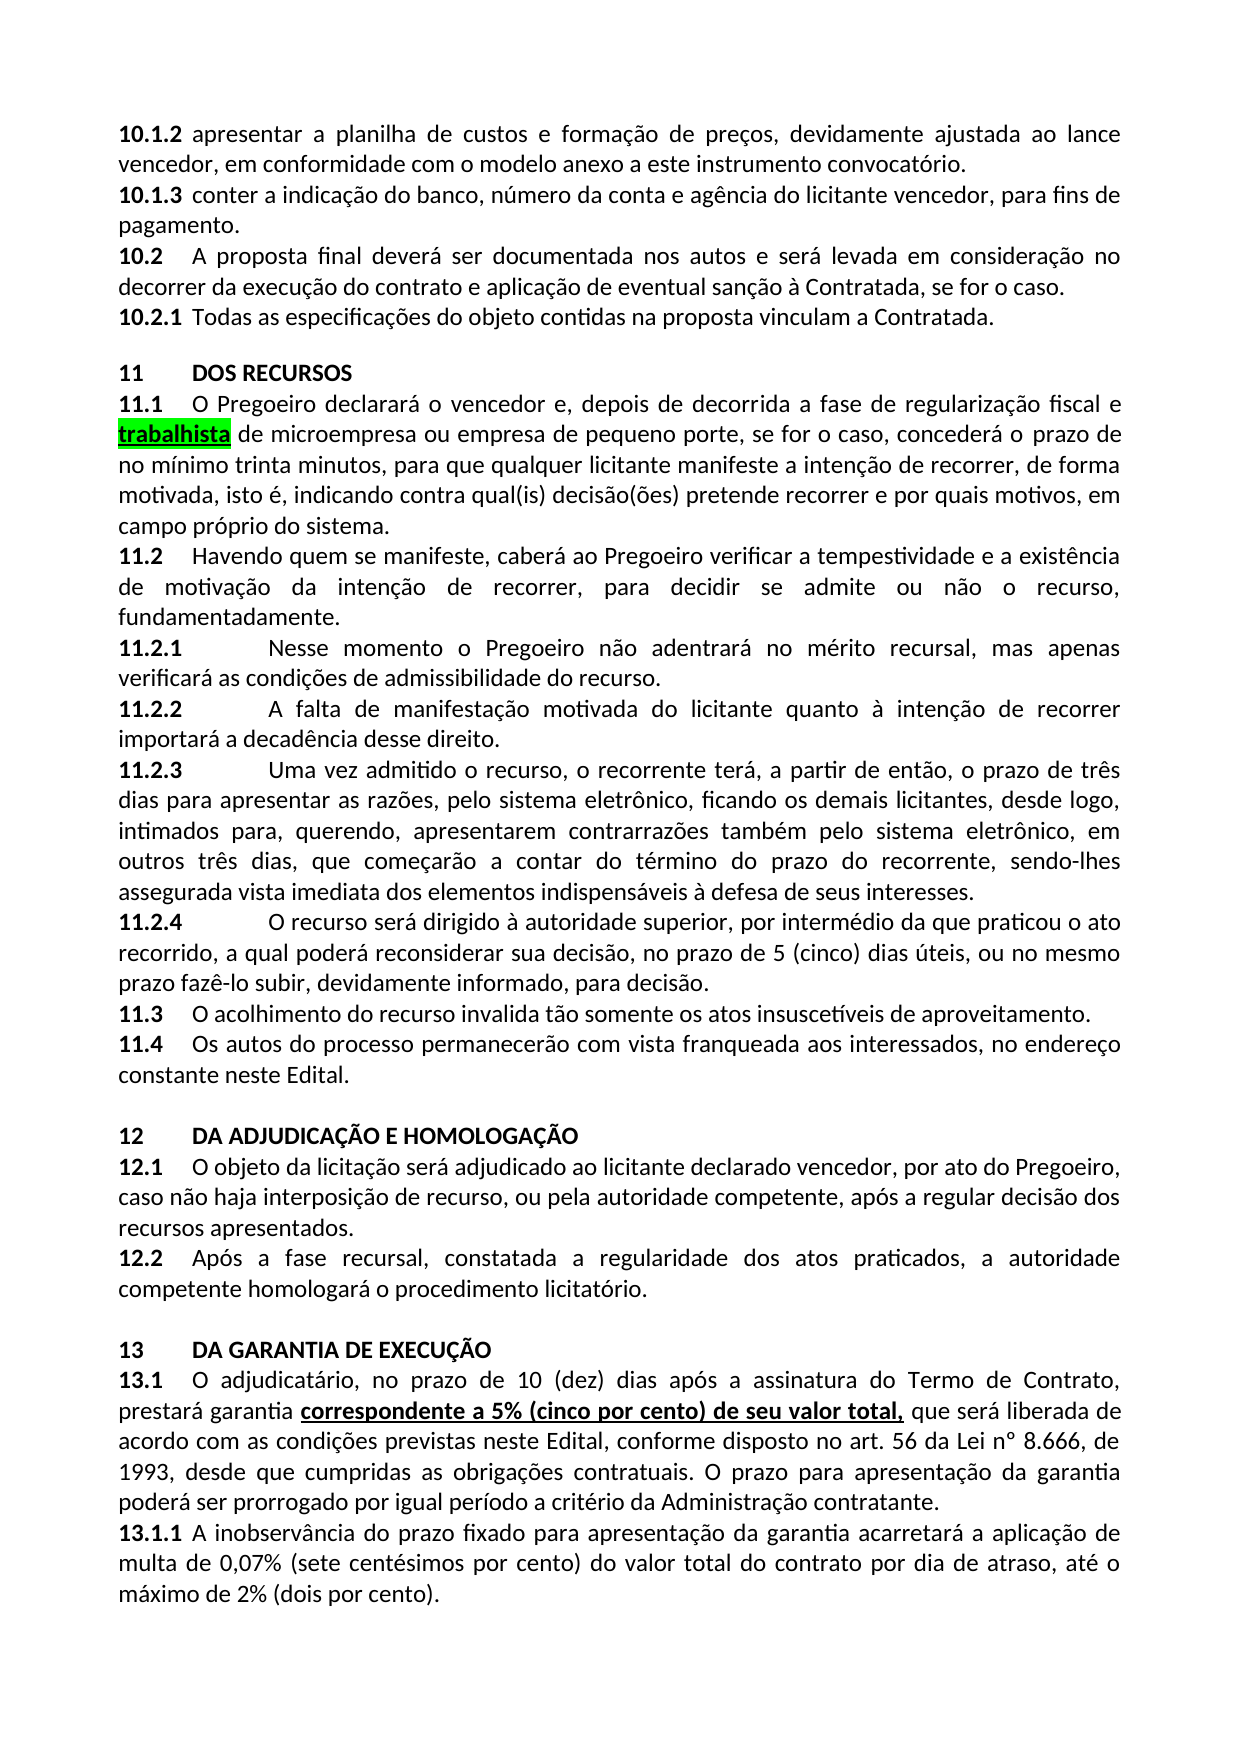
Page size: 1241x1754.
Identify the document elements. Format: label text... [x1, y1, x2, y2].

list A inobservância do prazo fixado para apresentação da garantia acarretará a aplicação de multa de 0,07% (sete centésimos por cento) do valor total do contrato por dia de atraso, até o máximo de 2% (dois por cento). [118, 1517, 1122, 1608]
list Nesse momento o Pregoeiro não adentrará no mérito recursal, mas apenas verificará as condições de admissibilidade do recurso. [118, 632, 1122, 693]
list Uma vez admitido o recurso, o recorrente terá, a partir de então, o prazo de três dias para apresentar as razões, pelo sistema eletrônico, ficando os demais licitantes, desde logo, intimados para, querendo, apresentarem contrarrazões também pelo sistema eletrônico, em outros três dias, que começarão a contar do término do prazo do recorrente, sendo-lhes assegurada vista imediata dos elementos indispensáveis à defesa de seus interesses. [118, 754, 1122, 907]
list DA ADJUDICAÇÃO E HOMOLOGAÇÃO [118, 1120, 1124, 1151]
list Os autos do processo permanecerão com vista franqueada aos interessados, no endereço constante neste Edital. [118, 1029, 1122, 1090]
list O acolhimento do recurso invalida tão somente os atos insuscetíveis de aproveitamento. [118, 998, 1122, 1029]
list A proposta final deverá ser documentada nos autos e será levada em consideração no decorrer da execução do contrato e aplicação de eventual sanção à Contratada, se for o caso. [118, 240, 1122, 301]
list conter a indicação do banco, número da conta e agência do licitante vencedor, para fins de pagamento. [118, 179, 1122, 240]
list O Pregoeiro declarará o vencedor e, depois de decorrida a fase de regularização fiscal e trabalhista de microempresa ou empresa de pequeno porte, se for o caso, concederá o prazo de no mínimo trinta minutos, para que qualquer licitante manifeste a intenção de recorrer, de forma motivada, isto é, indicando contra qual(is) decisão(ões) pretende recorrer e por quais motivos, em campo próprio do sistema. [118, 388, 1122, 540]
list O recurso será dirigido à autoridade superior, por intermédio da que praticou o ato recorrido, a qual poderá reconsiderar sua decisão, no prazo de 5 (cinco) dias úteis, ou no mesmo prazo fazê-lo subir, devidamente informado, para decisão. [118, 907, 1122, 998]
list O adjudicatário, no prazo de 10 (dez) dias após a assinatura do Termo de Contrato, prestará garantia correspondente a 5% (cinco por cento) de seu valor total, que será liberada de acordo com as condições previstas neste Edital, conforme disposto no art. 56 da Lei nº 8.666, de 1993, desde que cumpridas as obrigações contratuais. O prazo para apresentação da garantia poderá ser prorrogado por igual período a critério da Administração contratante. [118, 1364, 1122, 1517]
list Após a fase recursal, constatada a regularidade dos atos praticados, a autoridade competente homologará o procedimento licitatório. [118, 1242, 1122, 1303]
list Todas as especificações do objeto contidas na proposta vinculam a Contratada. [118, 301, 1122, 332]
list A falta de manifestação motivada do licitante quanto à intenção de recorrer importará a decadência desse direito. [118, 693, 1122, 754]
list O objeto da licitação será adjudicado ao licitante declarado vencedor, por ato do Pregoeiro, caso não haja interposição de recurso, ou pela autoridade competente, após a regular decisão dos recursos apresentados. [118, 1151, 1122, 1242]
list Havendo quem se manifeste, caberá ao Pregoeiro verificar a tempestividade e a existência de motivação da intenção de recorrer, para decidir se admite ou não o recurso, fundamentadamente. [118, 540, 1122, 632]
list apresentar a planilha de custos e formação de preços, devidamente ajustada ao lance vencedor, em conformidade com o modelo anexo a este instrumento convocatório. [118, 118, 1122, 179]
list DOS RECURSOS [118, 357, 1124, 388]
list DA GARANTIA DE EXECUÇÃO [118, 1334, 1124, 1364]
